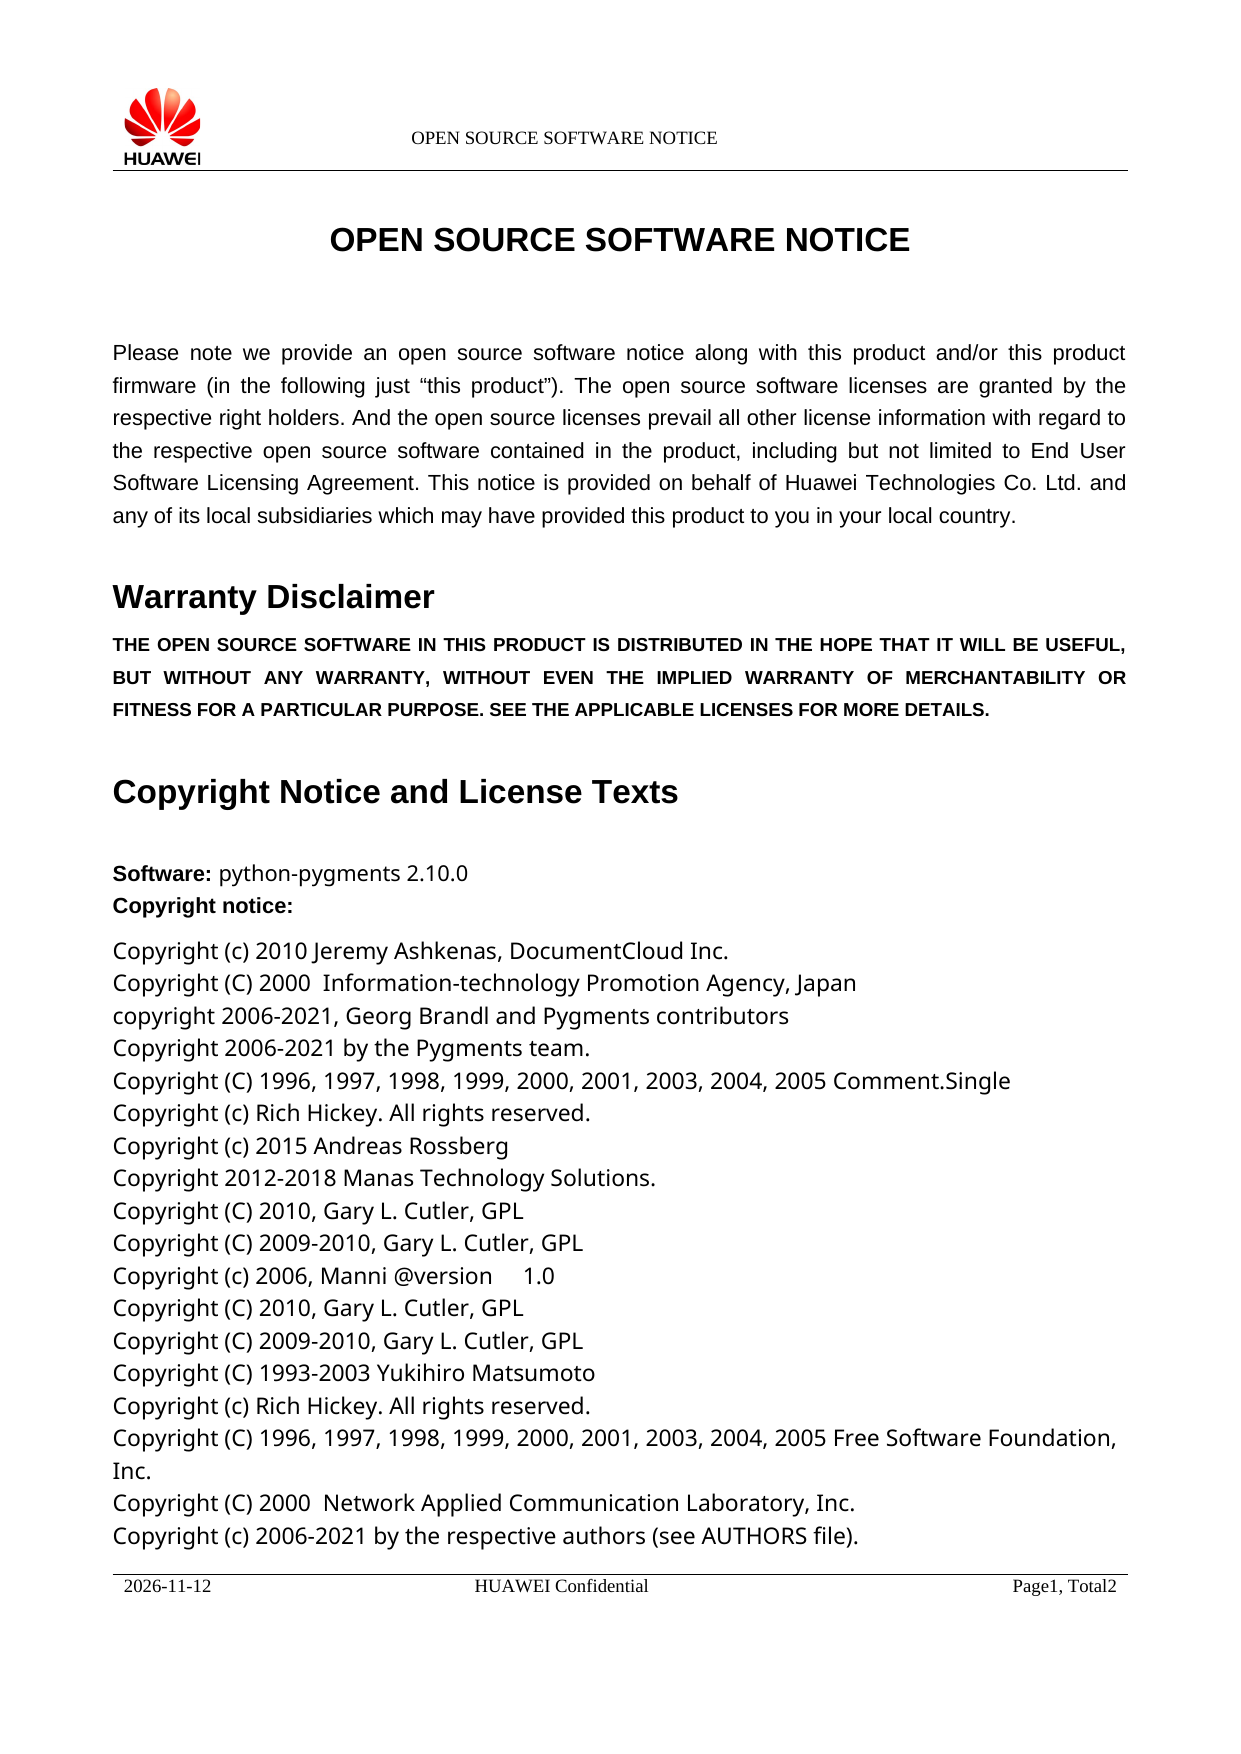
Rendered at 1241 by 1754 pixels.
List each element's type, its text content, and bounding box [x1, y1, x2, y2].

text Copyright (c) 2010 Jeremy Ashkenas, DocumentCloud Inc. Copyright (C) 2000 Information-technology Promotion Agency, Japan copyright 2006-2021, Georg Brandl and Pygments contributors Copyright 2006-2021 by the Pygments team. Copyright (C) 1996, 1997, 1998, 1999, 2000, 2001, 2003, 2004, 2005 Comment.Single Copyright (c) Rich Hickey. All rights reserved. Copyright (c) 2015 Andreas Rossberg Copyright 2012-2018 Manas Technology Solutions. Copyright (C) 2010, Gary L. Cutler, GPL Copyright (C) 2009-2010, Gary L. Cutler, GPL Copyright (c) 2006, Manni @version 1.0 Copyright (C) 2010, Gary L. Cutler, GPL Copyright (C) 2009-2010, Gary L. Cutler, GPL Copyright (C) 1993-2003 Yukihiro Matsumoto Copyright (c) Rich Hickey. All rights reserved. [112, 934, 1128, 1421]
picture [124, 88, 201, 165]
text The open source software in this product is distributed in the hope that it will be useful, but WITHOUT ANY WARRANTY, without even the implied warranty of MERCHANTABILITY or FITNESS FOR A PARTICULAR PURPOSE. See the applicable licenses for more details. [112, 629, 1128, 726]
text Copyright Notice and License Texts [112, 759, 1128, 824]
text OPEN SOURCE SOFTWARE NOTICE [112, 206, 1128, 271]
text Please note we provide an open source software notice along with this product and/or this product firmware (in the following just “this product”). The open source software licenses are granted by the respective right holders. And the open source licenses prevail all other license information with regard to the respective open source software contained in the product, including but not limited to End User Software Licensing Agreement. This notice is provided on behalf of Huawei Technologies Co. Ltd. and any of its local subsidiaries which may have provided this product to you in your local country. [112, 336, 1128, 531]
text Copyright notice: [112, 889, 1128, 921]
text Warranty Disclaimer [112, 564, 1128, 629]
title Software: python-pygments 2.10.0 [112, 856, 1128, 889]
